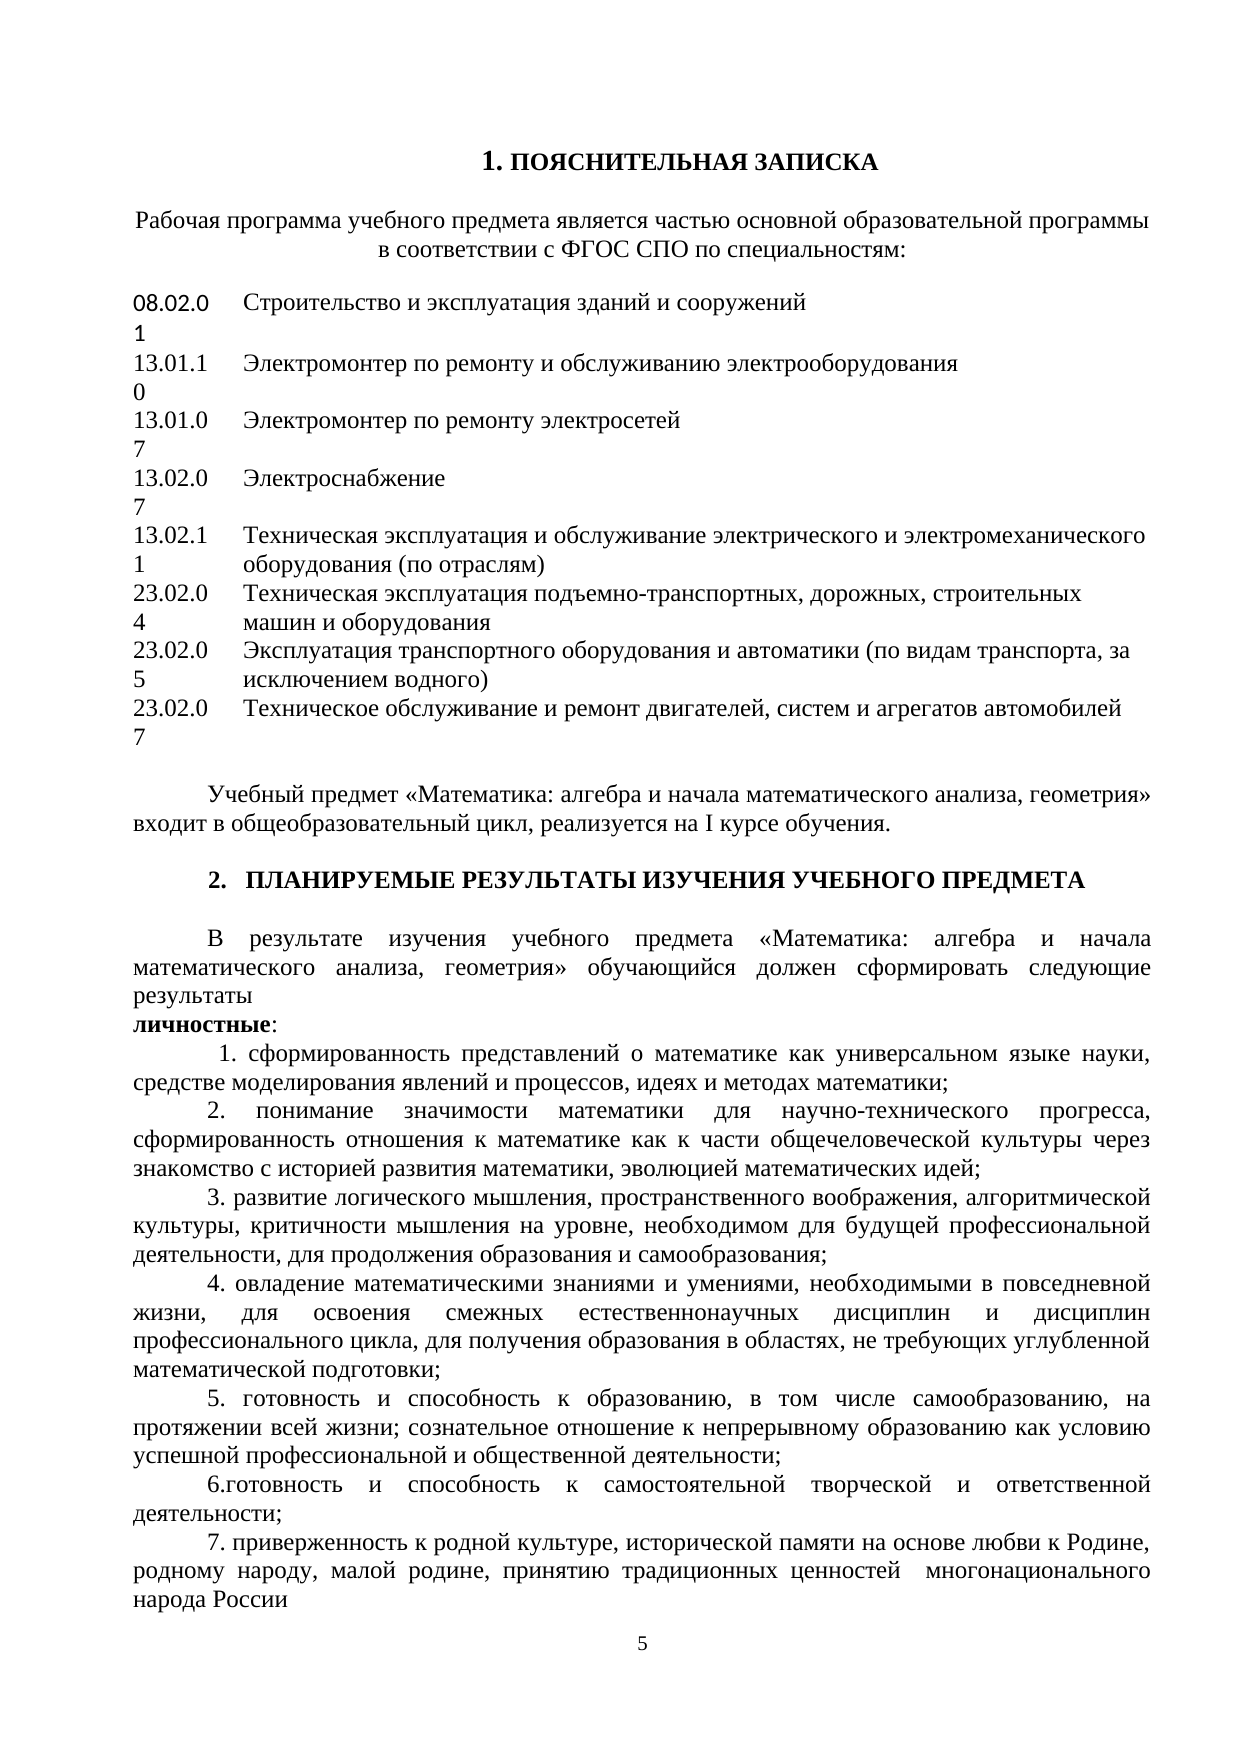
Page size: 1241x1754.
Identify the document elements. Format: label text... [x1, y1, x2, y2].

text 1. сформированность представлений о математике как универсальном языке науки, средстве моделирования явлений и процессов, идеях и методах математики; [133, 1038, 1152, 1096]
text 3. развитие логического мышления, пространственного воображения, алгоритмической культуры, критичности мышления на уровне, необходимом для будущей профессиональной деятельности, для продолжения образования и самообразования; [133, 1182, 1152, 1268]
table_cell Техническая эксплуатация и обслуживание электрического и электромеханического оборудования (по отраслям) [232, 521, 1163, 578]
table_cell Электроснабжение [232, 463, 1163, 521]
table_cell 13.02.11 [122, 521, 232, 578]
table_cell 23.02.04 [122, 578, 232, 636]
table_cell 13.01.10 [122, 348, 232, 406]
table_cell 23.02.05 [122, 636, 232, 693]
text 4. овладение математическими знаниями и умениями, необходимыми в повседневной жизни, для освоения смежных естественнонаучных дисциплин и дисциплин профессионального цикла, для получения образования в областях, не требующих углубленной математической подготовки; [133, 1268, 1152, 1383]
text Учебный предмет «Математика: алгебра и начала математического анализа, геометрия» входит в общеобразовательный цикл, реализуется на I курсе обучения. [133, 779, 1152, 837]
table_cell Электромонтер по ремонту электросетей [232, 406, 1163, 463]
subtitle 1. ПОЯСНИТЕЛЬНАЯ ЗАПИСКА [208, 143, 1152, 177]
text 7. приверженность к родной культуре, исторической памяти на основе любви к Родине, родному народу, малой родине, принятию традиционных ценностей многонационального народа России [133, 1527, 1152, 1613]
text 6.готовность и способность к самостоятельной творческой и ответственной деятельности; [133, 1469, 1152, 1527]
table_cell Эксплуатация транспортного оборудования и автоматики (по видам транспорта, за исключением водного) [232, 636, 1163, 693]
subtitle Планируемые результаты изучения учебного предмета [208, 866, 1152, 894]
text В результате изучения учебного предмета «Математика: алгебра и начала математического анализа, геометрия» обучающийся должен сформировать следующие результаты [133, 923, 1152, 1009]
table_cell 13.01.07 [122, 406, 232, 463]
table_cell 23.02.07 [122, 693, 232, 751]
text 5. готовность и способность к образованию, в том числе самообразованию, на протяжении всей жизни; сознательное отношение к непрерывному образованию как условию успешной профессиональной и общественной деятельности; [133, 1383, 1152, 1469]
text 2. понимание значимости математики для научно-технического прогресса, сформированность отношения к математике как к части общечеловеческой культуры через знакомство с историей развития математики, эволюцией математических идей; [133, 1096, 1152, 1182]
table_header 08.02.01 [122, 287, 232, 348]
table_cell 13.02.07 [122, 463, 232, 521]
table_cell Техническая эксплуатация подъемно-транспортных, дорожных, строительных машин и оборудования [232, 578, 1163, 636]
text личностные: [133, 1009, 1152, 1038]
table_header Строительство и эксплуатация зданий и сооружений [232, 287, 1163, 348]
table_cell Электромонтер по ремонту и обслуживанию электрооборудования [232, 348, 1163, 406]
text Рабочая программа учебного предмета является частью основной образовательной программы в соответствии с ФГОС СПО по специальностям: [133, 205, 1152, 263]
table_cell Техническое обслуживание и ремонт двигателей, систем и агрегатов автомобилей [232, 693, 1163, 751]
